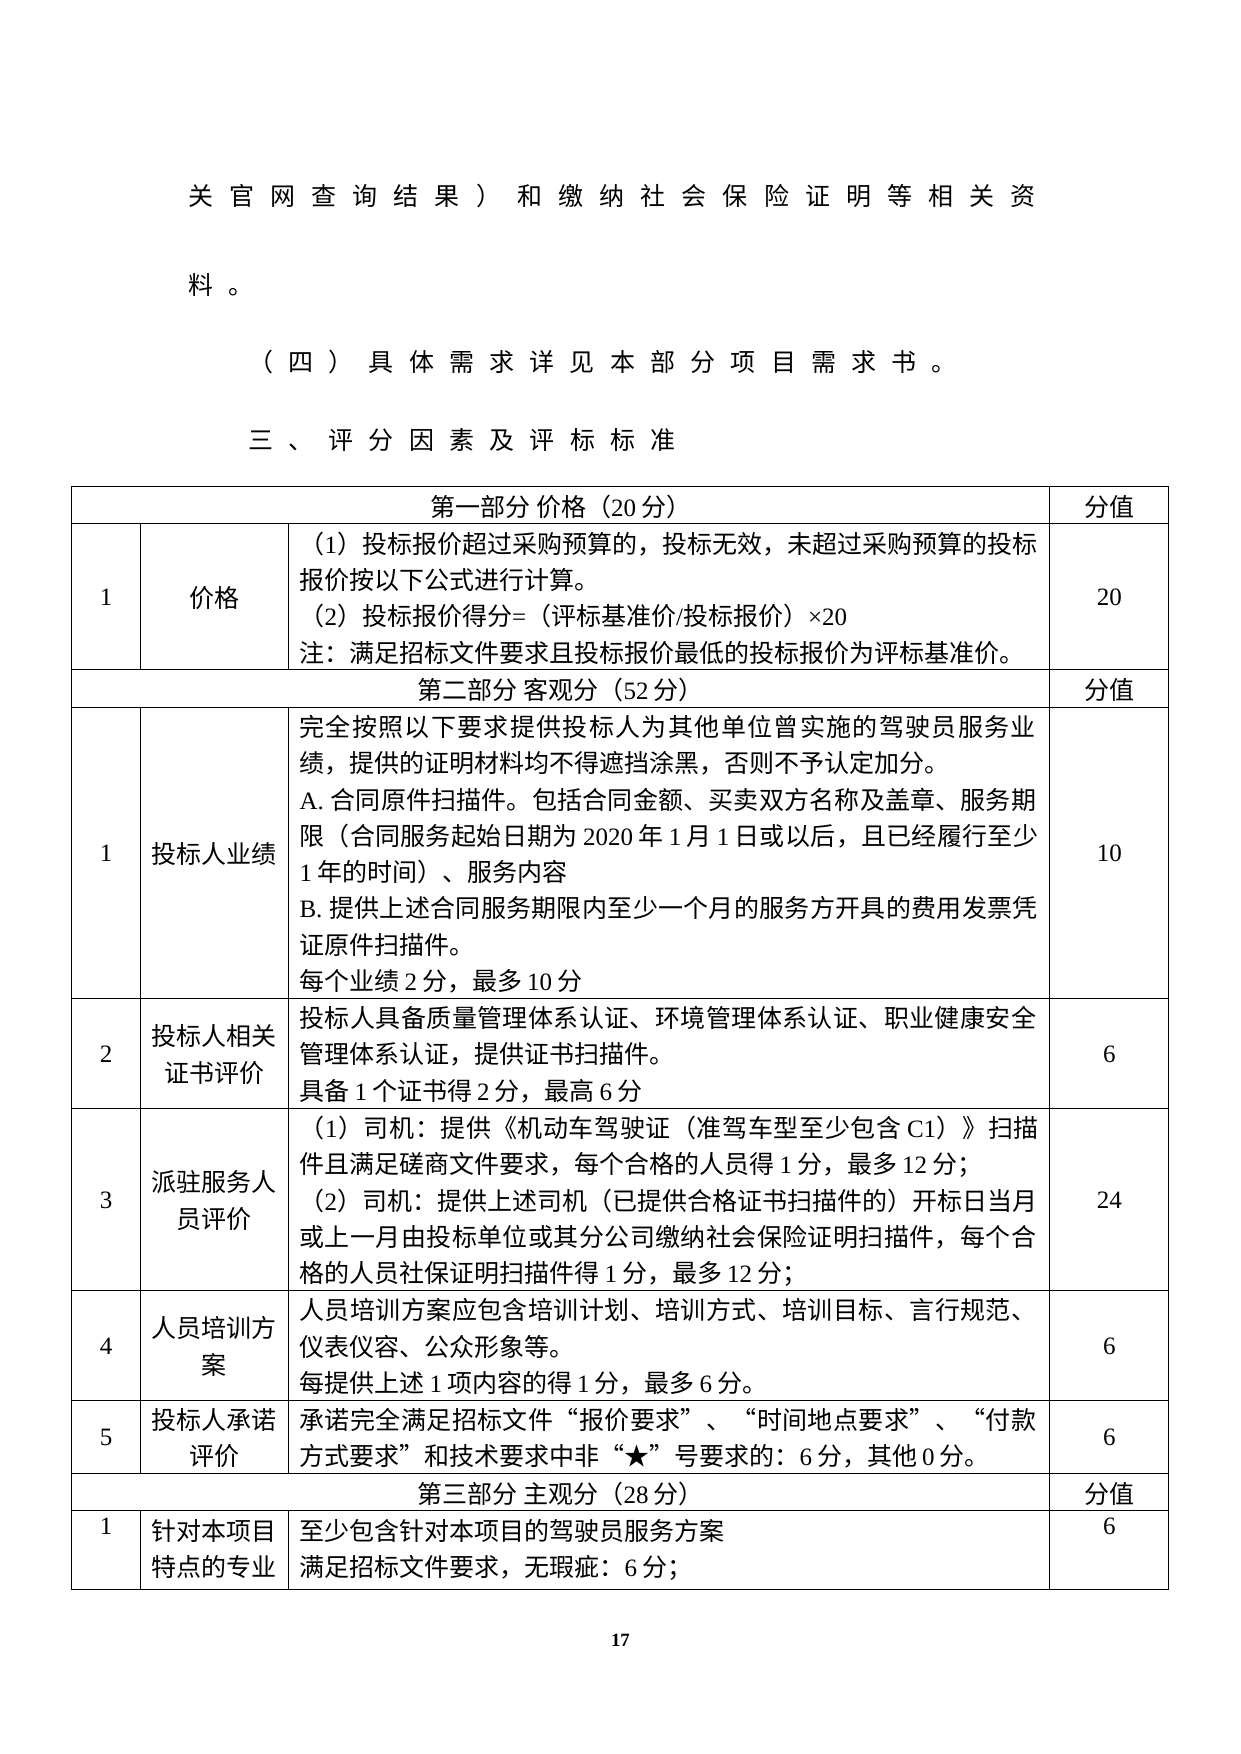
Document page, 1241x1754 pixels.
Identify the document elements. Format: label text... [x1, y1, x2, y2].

table_cell （1）司机：提供《机动车驾驶证（准驾车型至少包含C1）》扫描件且满足磋商文件要求，每个合格的人员得1分，最多12分； （2）司机：提供上述司机（已提供合格证书扫描件的）开标日当月或上一月由投标单位或其分公司缴纳社会保险证明扫描件，每个合格的人员社保证明扫描件得1分，最多12分； [289, 1109, 1049, 1290]
table_cell 1 [72, 1511, 140, 1588]
table_cell 人员培训方案 [141, 1291, 288, 1399]
table_cell 人员培训方案应包含培训计划、培训方式、培训目标、言行规范、仪表仪容、公众形象等。 每提供上述1项内容的得1分，最多6分。 [289, 1291, 1049, 1399]
table_cell 6 [1050, 999, 1168, 1107]
table_cell 投标人业绩 [141, 708, 288, 998]
table_cell 4 [72, 1291, 140, 1399]
table_cell 完全按照以下要求提供投标人为其他单位曾实施的驾驶员服务业绩，提供的证明材料均不得遮挡涂黑，否则不予认定加分。 A. 合同原件扫描件。包括合同金额、买卖双方名称及盖章、服务期限（合同服务起始日期为2020年1月1日或以后，且已经履行至少1年的时间）、服务内容 B. 提供上述合同服务期限内至少一个月的服务方开具的费用发票凭证原件扫描件。 每个业绩2分，最多10分 [289, 708, 1049, 998]
table_cell 2 [72, 999, 140, 1107]
table_cell 派驻服务人员评价 [141, 1109, 288, 1290]
table_header 分值 [1050, 487, 1168, 523]
table_cell 5 [72, 1401, 140, 1473]
table_cell 针对本项目特点的专业化管理方案评价 [141, 1511, 288, 1588]
text 三、评分因素及评标标准 [188, 408, 1052, 468]
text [188, 164, 1052, 313]
table_cell 24 [1050, 1109, 1168, 1290]
table_cell 投标人具备质量管理体系认证、环境管理体系认证、职业健康安全管理体系认证，提供证书扫描件。 具备1个证书得2分，最高6分 [289, 999, 1049, 1107]
table_cell 第三部分 主观分（28分） [72, 1474, 1049, 1510]
table_cell 6 [1050, 1401, 1168, 1473]
table_header 第一部分 价格（20分） [72, 487, 1049, 523]
table_cell 价格 [141, 524, 288, 669]
table_cell （1）投标报价超过采购预算的，投标无效，未超过采购预算的投标报价按以下公式进行计算。 （2）投标报价得分=（评标基准价/投标报价）×20 注：满足招标文件要求且投标报价最低的投标报价为评标基准价。 [289, 524, 1049, 669]
text （四）具体需求详见本部分项目需求书。 [188, 331, 1052, 390]
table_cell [289, 1511, 1049, 1588]
table_cell 投标人相关证书评价 [141, 999, 288, 1107]
table_cell 承诺完全满足招标文件“报价要求”、“时间地点要求”、“付款方式要求”和技术要求中非“★”号要求的：6分，其他0分。 [289, 1401, 1049, 1473]
table_cell 投标人承诺评价 [141, 1401, 288, 1473]
table_cell 6 [1050, 1291, 1168, 1399]
table_cell 20 [1050, 524, 1168, 669]
table_cell 1 [72, 524, 140, 669]
table_cell 分值 [1050, 1474, 1168, 1510]
table_cell 6 [1050, 1511, 1168, 1588]
table_cell 1 [72, 708, 140, 998]
table_cell 分值 [1050, 670, 1168, 707]
table_cell 第二部分 客观分（52分） [72, 670, 1049, 707]
table_cell 3 [72, 1109, 140, 1290]
table_cell 10 [1050, 708, 1168, 998]
